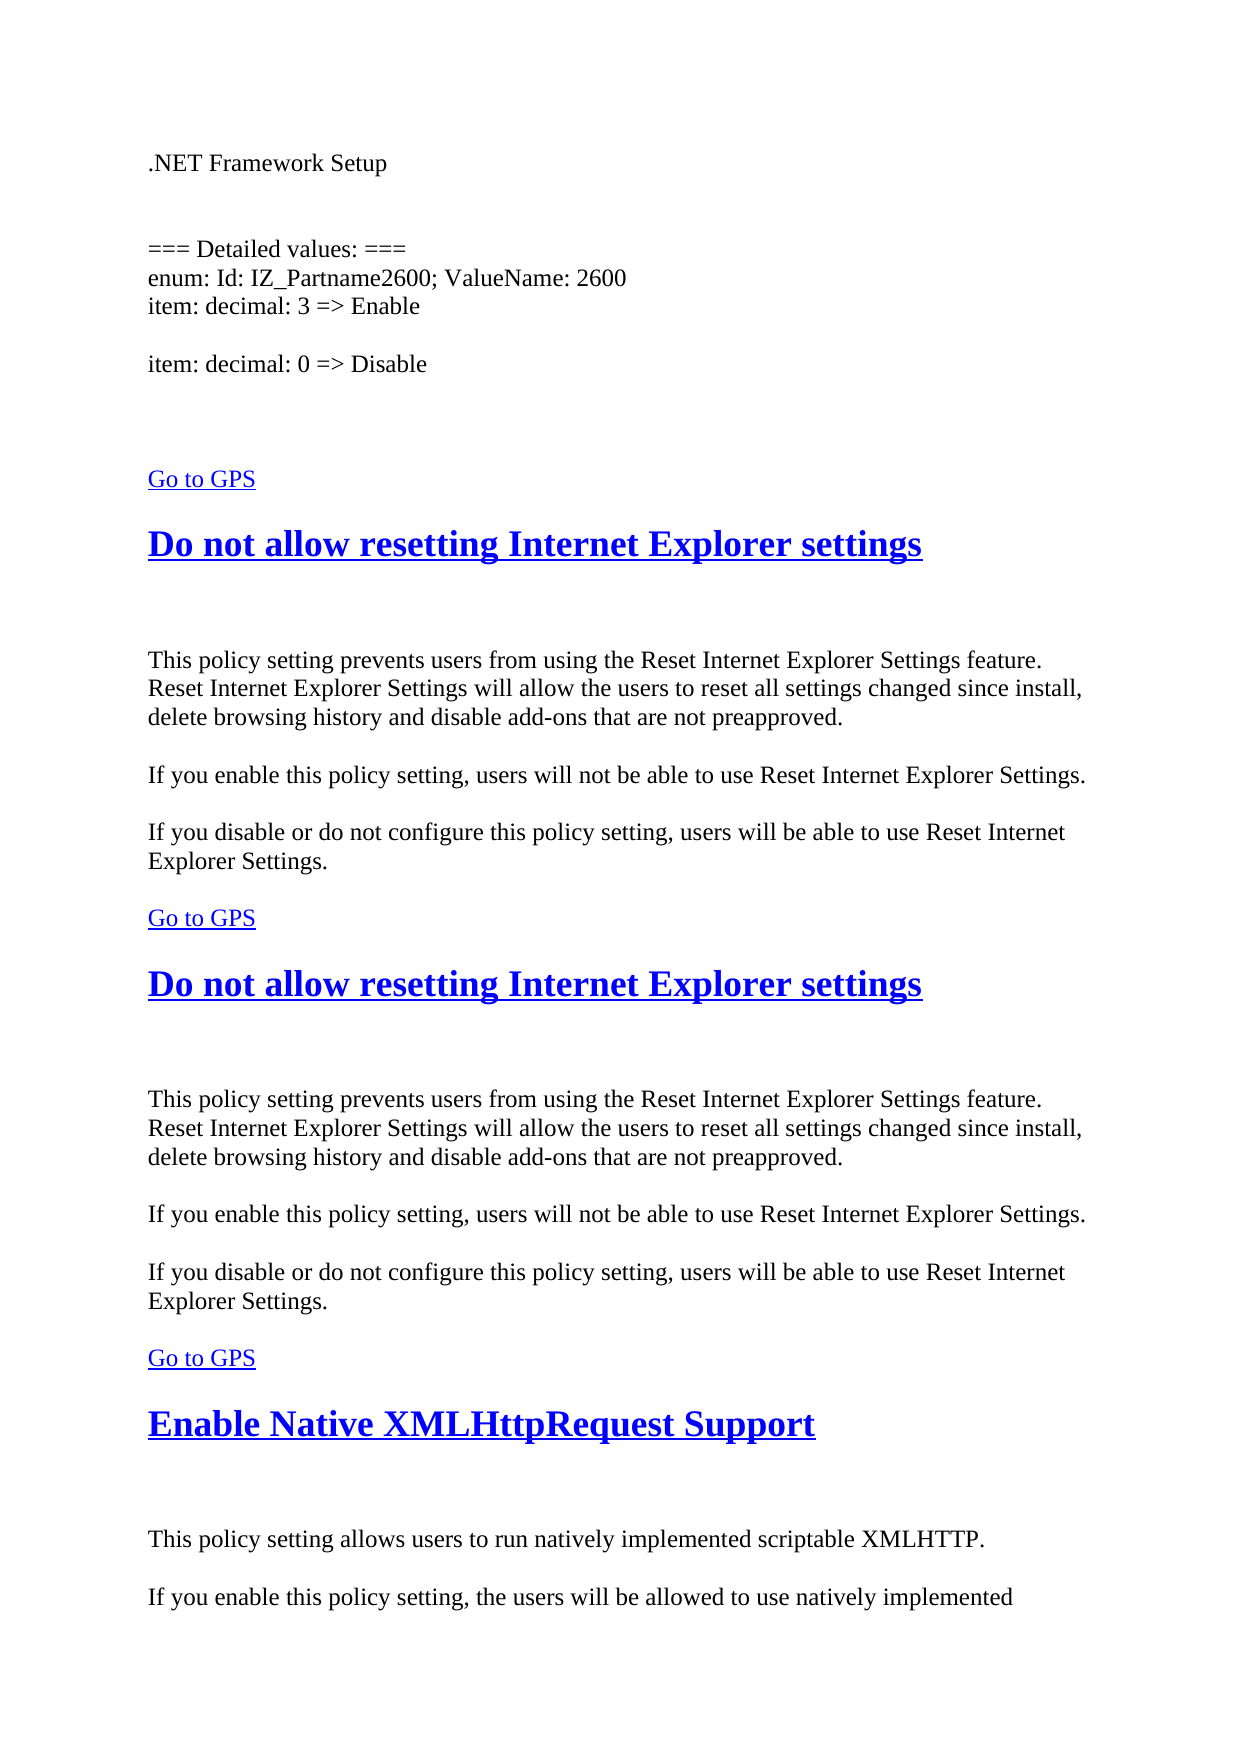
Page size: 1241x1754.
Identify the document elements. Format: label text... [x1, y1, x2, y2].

text This policy setting prevents users from using the Reset Internet Explorer Settings feature. Reset Internet Explorer Settings will allow the users to reset all settings changed since install, delete browsing history and disable add-ons that are not preapproved. If you enable this policy setting, users will not be able to use Reset Internet Explorer Settings. If you disable or do not configure this policy setting, users will be able to use Reset Internet Explorer Settings. Go to GPS [148, 1084, 1093, 1372]
text Do not allow resetting Internet Explorer settings [148, 961, 1093, 1004]
text Enable Native XMLHttpRequest Support [148, 1401, 1093, 1444]
text Do not allow resetting Internet Explorer settings [148, 522, 1093, 565]
text This policy setting prevents users from using the Reset Internet Explorer Settings feature. Reset Internet Explorer Settings will allow the users to reset all settings changed since install, delete browsing history and disable add-ons that are not preapproved. If you enable this policy setting, users will not be able to use Reset Internet Explorer Settings. If you disable or do not configure this policy setting, users will be able to use Reset Internet Explorer Settings. Go to GPS [148, 645, 1093, 932]
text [148, 148, 1093, 493]
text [148, 1524, 1093, 1610]
